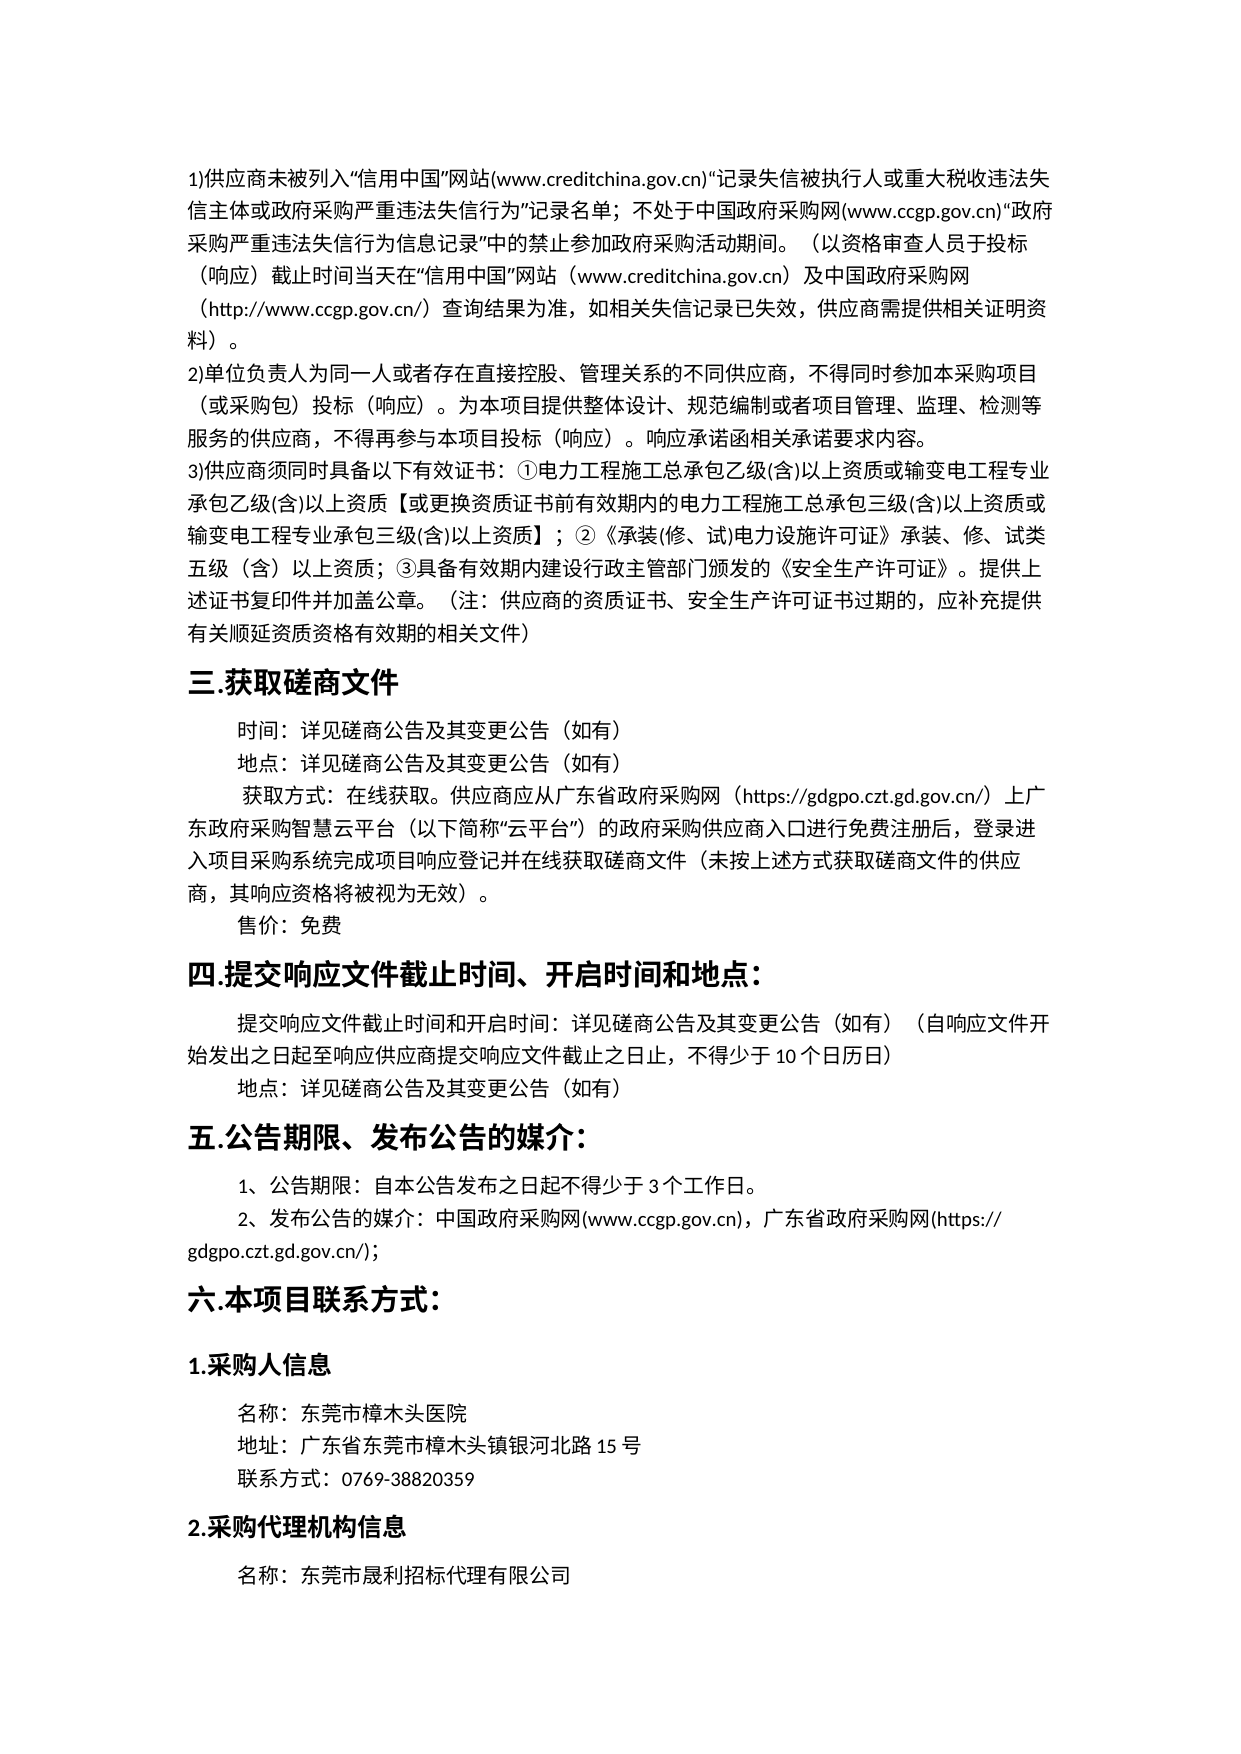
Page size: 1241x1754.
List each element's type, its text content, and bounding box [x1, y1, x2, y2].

text 名称：东莞市樟木头医院 [187, 1397, 1053, 1429]
text 1.采购人信息 [187, 1332, 1053, 1397]
text 地点：详见磋商公告及其变更公告（如有） [187, 1072, 1053, 1104]
text 售价：免费 [187, 909, 1053, 942]
text 三.获取磋商文件 [187, 649, 1053, 714]
text 五.公告期限、发布公告的媒介： [187, 1104, 1053, 1169]
text 1、公告期限：自本公告发布之日起不得少于3个工作日。 [187, 1169, 1053, 1202]
text 地址：广东省东莞市樟木头镇银河北路15号 [187, 1429, 1053, 1462]
text 提交响应文件截止时间和开启时间：详见磋商公告及其变更公告（如有）（自响应文件开始发出之日起至响应供应商提交响应文件截止之日止，不得少于10个日历日） [187, 1007, 1053, 1072]
text 2.采购代理机构信息 [187, 1494, 1053, 1559]
text 时间：详见磋商公告及其变更公告（如有） [187, 714, 1053, 747]
text 3)供应商须同时具备以下有效证书：①电力工程施工总承包乙级(含)以上资质或输变电工程专业承包乙级(含)以上资质【或更换资质证书前有效期内的电力工程施工总承包三级(含)以上资质或输变电工程专业承包三级(含)以上资质】；②《承装(修、试)电力设施许可证》承装、修、试类五级（含）以上资质；③具备有效期内建设行政主管部门颁发的《安全生产许可证》。提供上述证书复印件并加盖公章。（注：供应商的资质证书、安全生产许可证书过期的，应补充提供有关顺延资质资格有效期的相关文件） [187, 454, 1053, 649]
text 2、发布公告的媒介：中国政府采购网(www.ccgp.gov.cn)，广东省政府采购网(https://gdgpo.czt.gd.gov.cn/)； [187, 1202, 1053, 1267]
text 名称：东莞市晟利招标代理有限公司 [187, 1559, 1053, 1592]
text 2)单位负责人为同一人或者存在直接控股、管理关系的不同供应商，不得同时参加本采购项目（或采购包）投标（响应）。为本项目提供整体设计、规范编制或者项目管理、监理、检测等服务的供应商，不得再参与本项目投标（响应）。响应承诺函相关承诺要求内容。 [187, 357, 1053, 454]
text 1)供应商未被列入“信用中国”网站(www.creditchina.gov.cn)“记录失信被执行人或重大税收违法失信主体或政府采购严重违法失信行为”记录名单；不处于中国政府采购网(www.ccgp.gov.cn)“政府采购严重违法失信行为信息记录”中的禁止参加政府采购活动期间。（以资格审查人员于投标（响应）截止时间当天在“信用中国”网站（www.creditchina.gov.cn）及中国政府采购网（http://www.ccgp.gov.cn/）查询结果为准，如相关失信记录已失效，供应商需提供相关证明资料）。 [187, 162, 1053, 357]
text 联系方式：0769-38820359 [187, 1462, 1053, 1494]
text 获取方式：在线获取。供应商应从广东省政府采购网（https://gdgpo.czt.gd.gov.cn/）上广东政府采购智慧云平台（以下简称“云平台”）的政府采购供应商入口进行免费注册后，登录进入项目采购系统完成项目响应登记并在线获取磋商文件（未按上述方式获取磋商文件的供应商，其响应资格将被视为无效）。 [187, 779, 1053, 909]
text 六.本项目联系方式： [187, 1267, 1053, 1332]
text 地点：详见磋商公告及其变更公告（如有） [187, 747, 1053, 779]
text 四.提交响应文件截止时间、开启时间和地点： [187, 942, 1053, 1007]
